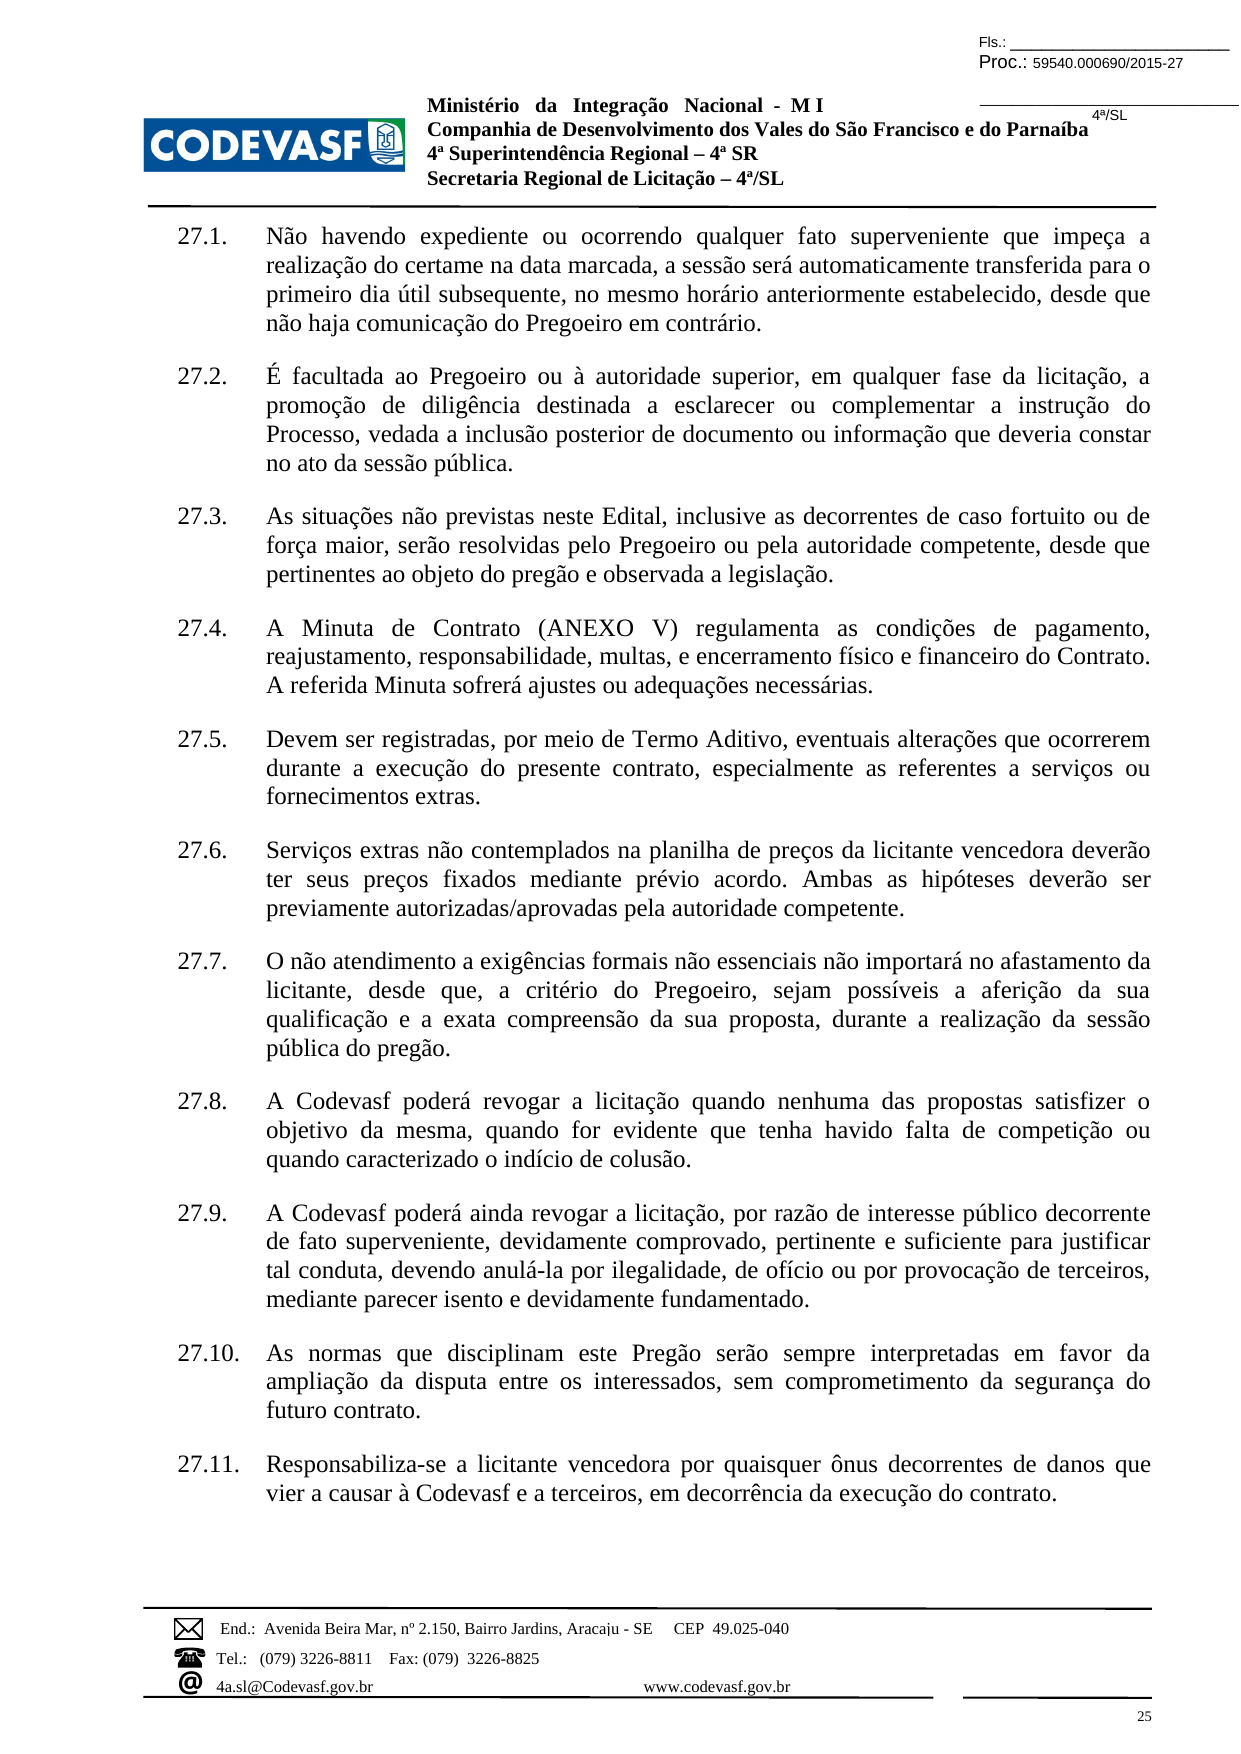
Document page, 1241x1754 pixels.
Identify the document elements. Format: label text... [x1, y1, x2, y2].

text 27.6. Serviços extras não contemplados na planilha de preços da licitante vencedora deverão ter seus preços fixados mediante prévio acordo. Ambas as hipóteses deverão ser previamente autorizadas/aprovadas pela autoridade competente. [177, 835, 1152, 921]
text 27.3. As situações não previstas neste Edital, inclusive as decorrentes de caso fortuito ou de força maior, serão resolvidas pelo Pregoeiro ou pela autoridade competente, desde que pertinentes ao objeto do pregão e observada a legislação. [177, 501, 1152, 588]
text 27.10. As normas que disciplinam este Pregão serão sempre interpretadas em favor da ampliação da disputa entre os interessados, sem comprometimento da segurança do futuro contrato. [177, 1338, 1152, 1424]
text 27.11. Responsabiliza-se a licitante vencedora por quaisquer ônus decorrentes de danos que vier a causar à Codevasf e a terceiros, em decorrência da execução do contrato. [177, 1449, 1152, 1506]
text 27.5. Devem ser registradas, por meio de Termo Aditivo, eventuais alterações que ocorrerem durante a execução do presente contrato, especialmente as referentes a serviços ou fornecimentos extras. [177, 724, 1152, 810]
text 27.4. A Minuta de Contrato (ANEXO V) regulamenta as condições de pagamento, reajustamento, responsabilidade, multas, e encerramento físico e financeiro do Contrato. A referida Minuta sofrerá ajustes ou adequações necessárias. [177, 613, 1152, 699]
picture [143, 118, 406, 172]
text 27.8. A Codevasf poderá revogar a licitação quando nenhuma das propostas satisfizer o objetivo da mesma, quando for evidente que tenha havido falta de competição ou quando caracterizado o indício de colusão. [177, 1086, 1152, 1173]
text 27.7. O não atendimento a exigências formais não essenciais não importará no afastamento da licitante, desde que, a critério do Pregoeiro, sejam possíveis a aferição da sua qualificação e a exata compreensão da sua proposta, durante a realização da sessão pública do pregão. [177, 946, 1152, 1061]
text 27.2. É facultada ao Pregoeiro ou à autoridade superior, em qualquer fase da licitação, a promoção de diligência destinada a esclarecer ou complementar a instrução do Processo, vedada a inclusão posterior de documento ou informação que deveria constar no ato da sessão pública. [177, 361, 1152, 476]
text 27.1. Não havendo expediente ou ocorrendo qualquer fato superveniente que impeça a realização do certame na data marcada, a sessão será automaticamente transferida para o primeiro dia útil subsequente, no mesmo horário anteriormente estabelecido, desde que não haja comunicação do Pregoeiro em contrário. [177, 221, 1152, 336]
text 27.9. A Codevasf poderá ainda revogar a licitação, por razão de interesse público decorrente de fato superveniente, devidamente comprovado, pertinente e suficiente para justificar tal conduta, devendo anulá-la por ilegalidade, de ofício ou por provocação de terceiros, mediante parecer isento e devidamente fundamentado. [177, 1198, 1152, 1313]
